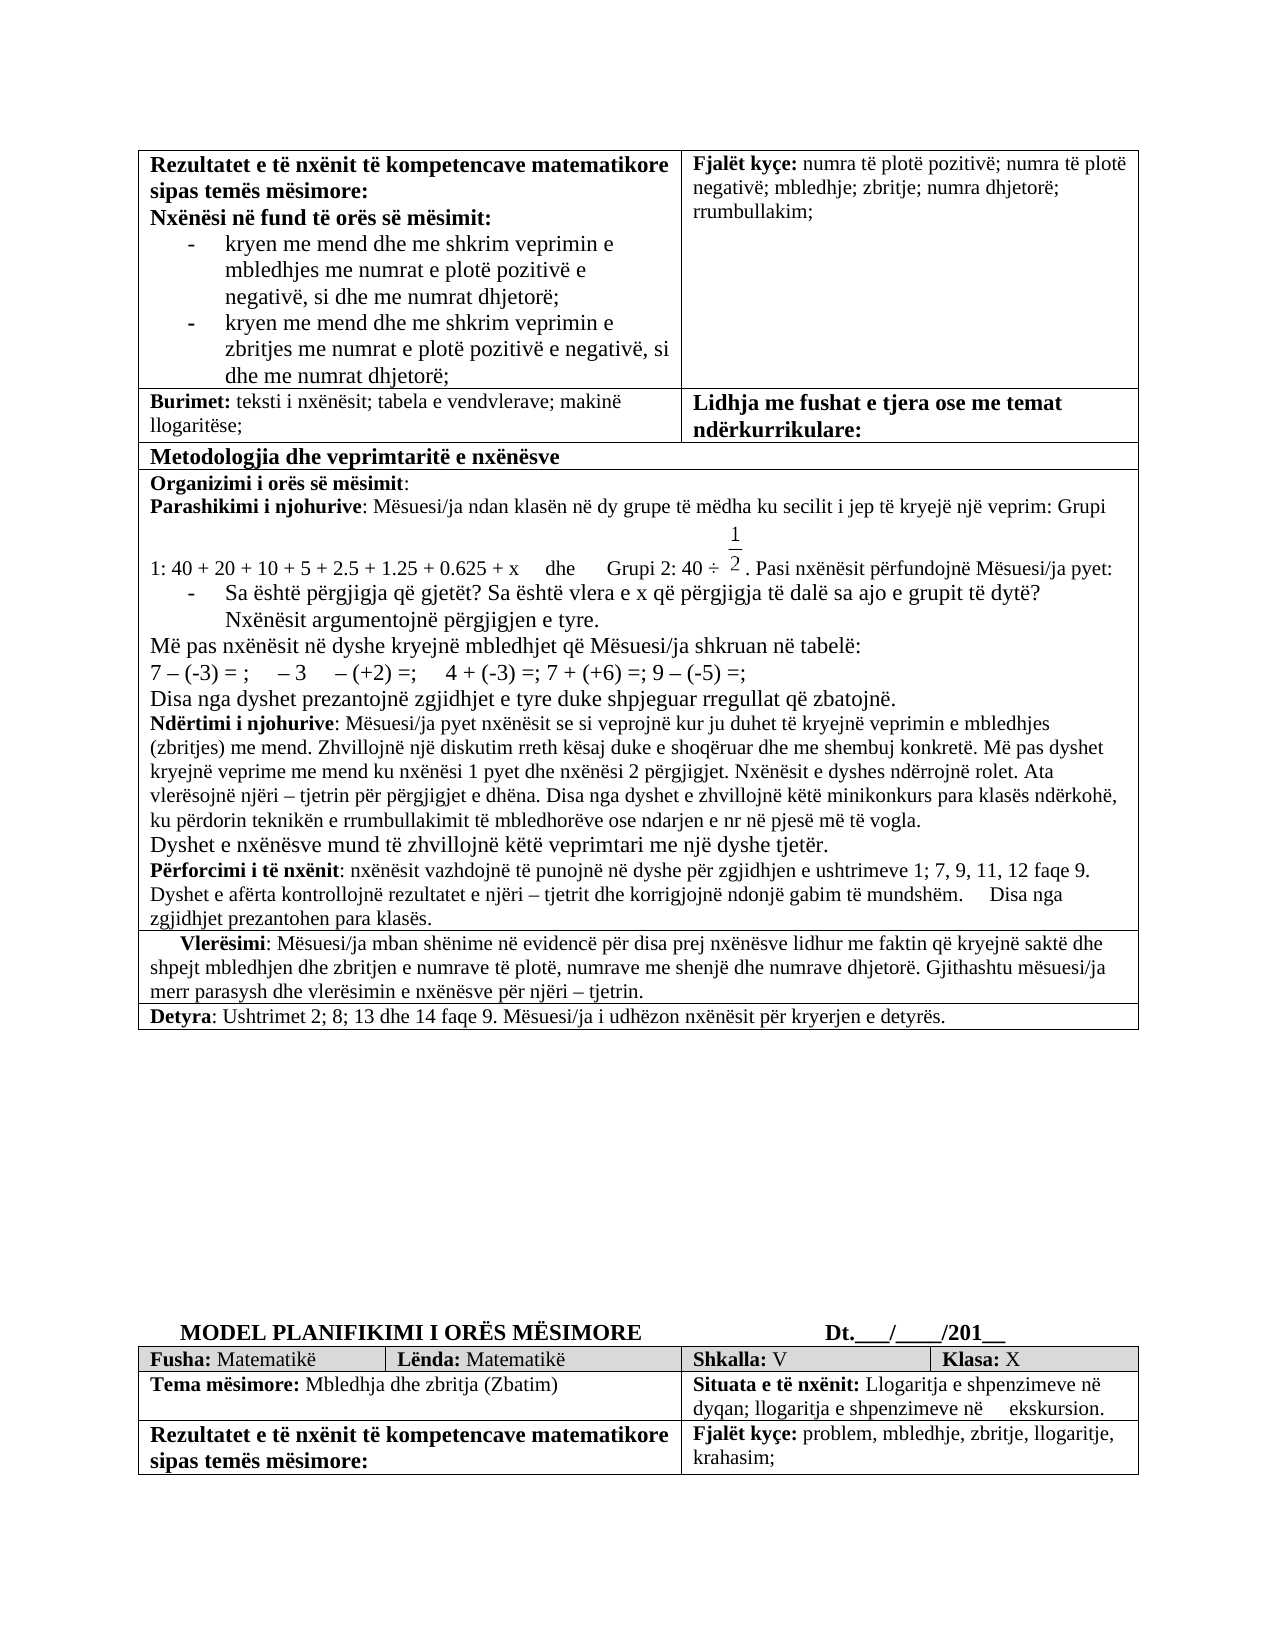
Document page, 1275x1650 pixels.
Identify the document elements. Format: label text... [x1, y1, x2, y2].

table_header Shkalla: V [682, 1347, 930, 1371]
table_header Fusha: Matematikë [139, 1347, 385, 1371]
table_cell Vlerësimi: Mësuesi/ja mban shënime në evidencë për disa prej nxënësve lidhur me faktin që kryejnë saktë dhe shpejt mbledhjen dhe zbritjen e numrave të plotë, numrave me shenjë dhe numrave dhjetorë. Gjithashtu mësuesi/ja merr parasysh dhe vlerësimin e nxënësve për njëri – tjetrin. [139, 931, 1138, 1003]
text MODEL PLANIFIKIMI I ORËS MËSIMORE Dt.___/____/201__ [150, 1319, 1125, 1346]
table_cell Fjalët kyçe: numra të plotë pozitivë; numra të plotë negativë; mbledhje; zbritje; numra dhjetorë; rrumbullakim; [682, 151, 1138, 388]
table_cell Situata e të nxënit: Llogaritja e shpenzimeve në dyqan; llogaritja e shpenzimeve në ekskursion. [682, 1372, 1138, 1420]
table_cell Organizimi i orës së mësimit: Parashikimi i njohurive: Mësuesi/ja ndan klasën në dy grupe të mëdha ku secilit i jep të kryejë një veprim: Grupi 1: 40 + 20 + 10 + 5 + 2.5 + 1.25 + 0.625 + x dhe Grupi 2: 40 ÷ . Pasi nxënësit përfundojnë Mësuesi/ja pyet: Sa është përgjigja që gjetët? Sa është vlera e x që përgjigja të dalë sa ajo e grupit të dytë? Nxënësit argumentojnë përgjigjen e tyre. Më pas nxënësit në dyshe kryejnë mbledhjet që Mësuesi/ja shkruan në tabelë: 7 – (-3) = ; – 3 – (+2) =; 4 + (-3) =; 7 + (+6) =; 9 – (-5) =; Disa nga dyshet prezantojnë zgjidhjet e tyre duke shpjeguar rregullat që zbatojnë. Ndërtimi i njohurive: Mësuesi/ja pyet nxënësit se si veprojnë kur ju duhet të kryejnë veprimin e mbledhjes (zbritjes) me mend. Zhvillojnë një diskutim rreth kësaj duke e shoqëruar dhe me shembuj konkretë. Më pas dyshet kryejnë veprime me mend ku nxënësi 1 pyet dhe nxënësi 2 përgjigjet. Nxënësit e dyshes ndërrojnë rolet. Ata vlerësojnë njëri – tjetrin për përgjigjet e dhëna. Disa nga dyshet e zhvillojnë këtë minikonkurs para klasës ndërkohë, ku përdorin teknikën e rrumbullakimit të mbledhorëve ose ndarjen e nr në pjesë më të vogla. Dyshet e nxënësve mund të zhvillojnë këtë veprimtari me një dyshe tjetër. Përforcimi i të nxënit: nxënësit vazhdojnë të punojnë në dyshe për zgjidhjen e ushtrimeve 1; 7, 9, 11, 12 faqe 9. Dyshet e afërta kontrollojnë rezultatet e njëri – tjetrit dhe korrigjojnë ndonjë gabim të mundshëm. Disa nga zgjidhjet prezantohen para klasës. [139, 470, 1138, 930]
table_header Lënda: Matematikë [386, 1347, 681, 1371]
table_cell Burimet: teksti i nxënësit; tabela e vendvlerave; makinë llogaritëse; [139, 389, 681, 442]
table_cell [682, 1421, 1138, 1474]
table_cell Detyra: Ushtrimet 2; 8; 13 dhe 14 faqe 9. Mësuesi/ja i udhëzon nxënësit për kryerjen e detyrës. [139, 1004, 1138, 1028]
table_cell Rezultatet e të nxënit të kompetencave matematikore sipas temës mësimore: Nxënësi në fund të orës së mësimit: kryen me mend dhe me shkrim veprimin e mbledhjes me numrat e plotë pozitivë e negativë, si dhe me numrat dhjetorë; kryen me mend dhe me shkrim veprimin e zbritjes me numrat e plotë pozitivë e negativë, si dhe me numrat dhjetorë; [139, 151, 681, 388]
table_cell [139, 1421, 681, 1474]
table_cell Lidhja me fushat e tjera ose me temat ndërkurrikulare: [682, 389, 1138, 442]
table_header Klasa: X [931, 1347, 1138, 1371]
table_cell Metodologjia dhe veprimtaritë e nxënësve [139, 443, 1138, 469]
table_cell Tema mësimore: Mbledhja dhe zbritja (Zbatim) [139, 1372, 681, 1420]
